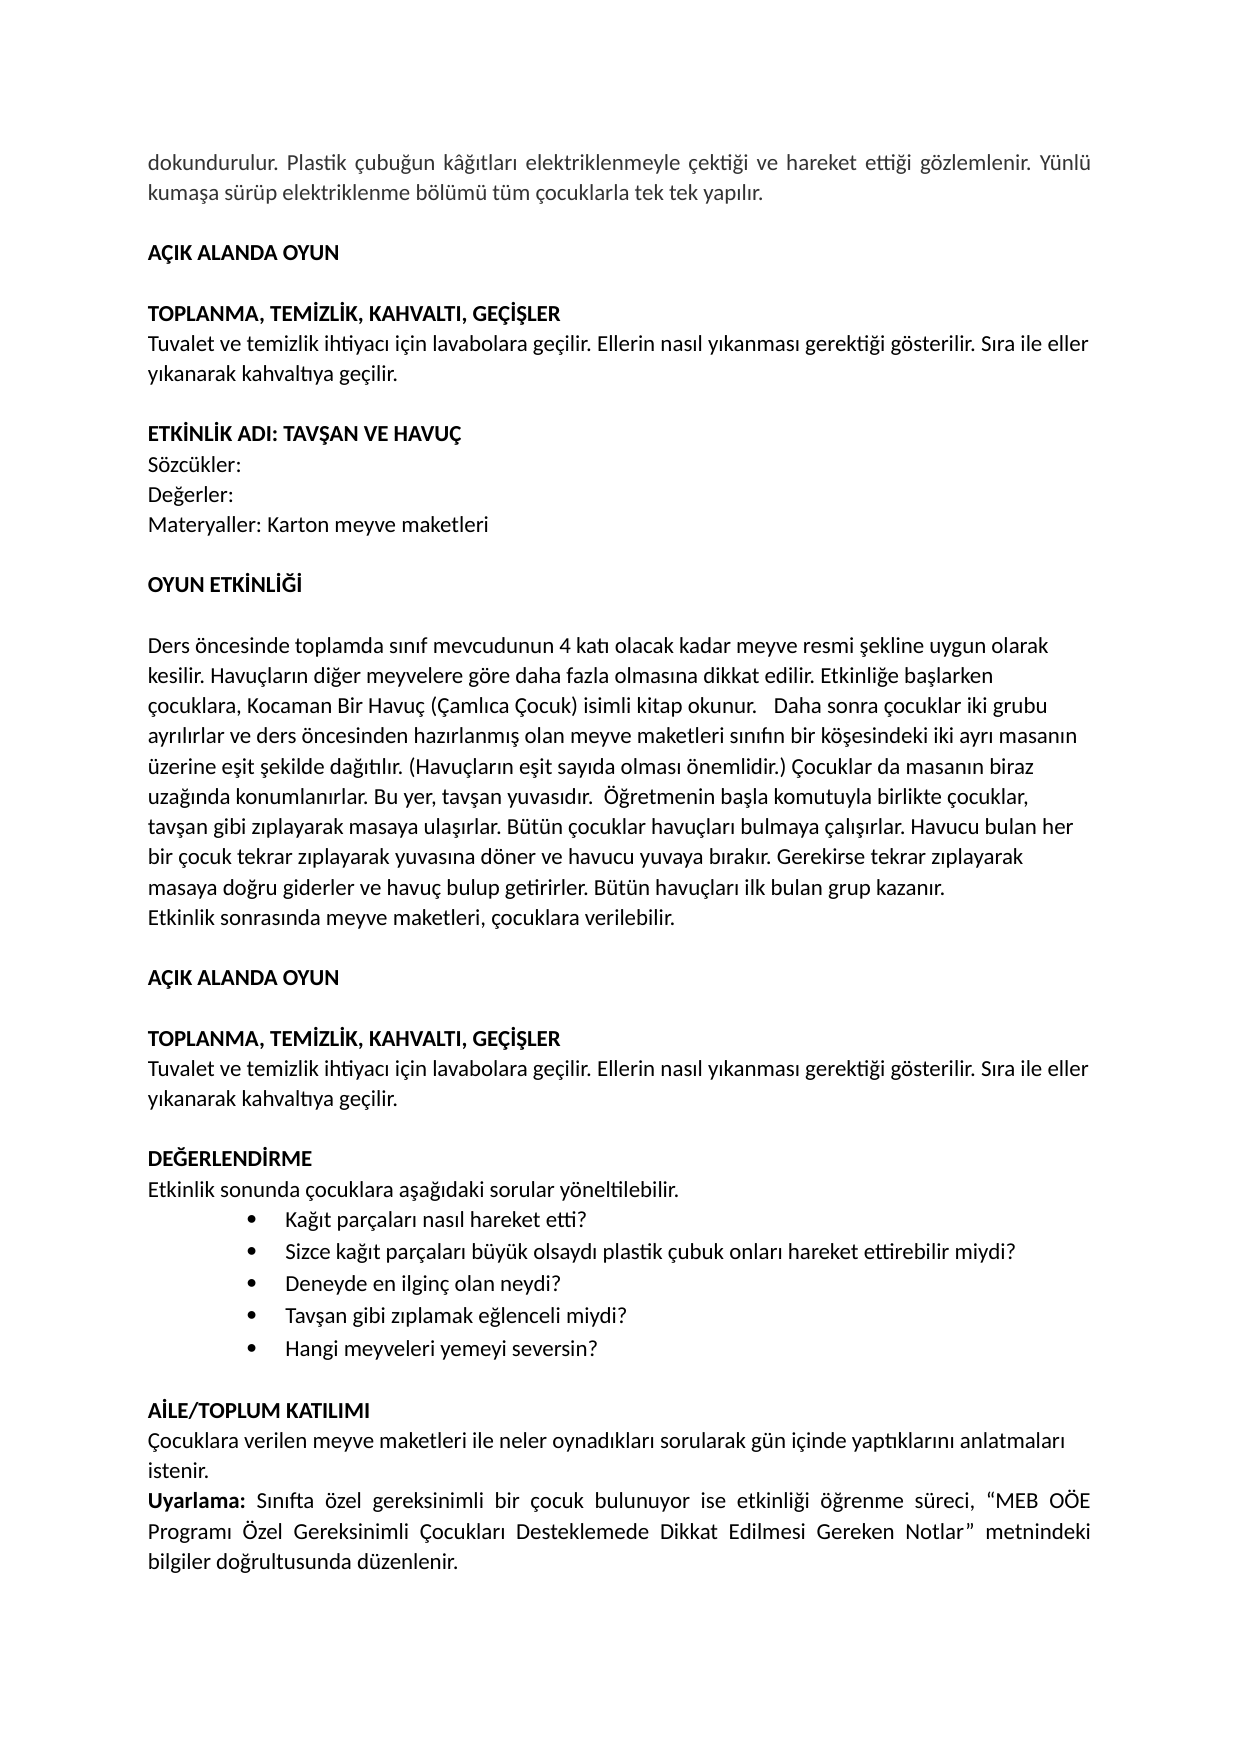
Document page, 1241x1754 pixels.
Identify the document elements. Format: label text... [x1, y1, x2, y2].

text DEĞERLENDİRME [148, 1144, 1093, 1172]
text Etkinlik sonunda çocuklara aşağıdaki sorular yöneltilebilir. [148, 1175, 1093, 1203]
text Etkinlik sonrasında meyve maketleri, çocuklara verilebilir. [148, 903, 1093, 931]
list Tavşan gibi zıplamak eğlenceli miydi? [248, 1301, 1093, 1329]
text AÇIK ALANDA OYUN [148, 238, 1093, 266]
text Tuvalet ve temizlik ihtiyacı için lavabolara geçilir. Ellerin nasıl yıkanması gerektiği gösterilir. Sıra ile eller yıkanarak kahvaltıya geçilir. [148, 1054, 1093, 1112]
text OYUN ETKİNLİĞİ [148, 571, 1093, 598]
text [148, 148, 1093, 206]
text Değerler: [148, 480, 1093, 508]
list Hangi meyveleri yemeyi seversin? [248, 1334, 1093, 1362]
list Sizce kağıt parçaları büyük olsaydı plastik çubuk onları hareket ettirebilir miydi? [248, 1237, 1093, 1265]
text Çocuklara verilen meyve maketleri ile neler oynadıkları sorularak gün içinde yaptıklarını anlatmaları istenir. [148, 1426, 1093, 1484]
text TOPLANMA, TEMİZLİK, KAHVALTI, GEÇİŞLER [148, 299, 1093, 327]
text Tuvalet ve temizlik ihtiyacı için lavabolara geçilir. Ellerin nasıl yıkanması gerektiği gösterilir. Sıra ile eller yıkanarak kahvaltıya geçilir. [148, 329, 1093, 387]
text AİLE/TOPLUM KATILIMI [148, 1396, 1093, 1424]
text Ders öncesinde toplamda sınıf mevcudunun 4 katı olacak kadar meyve resmi şekline uygun olarak kesilir. Havuçların diğer meyvelere göre daha fazla olmasına dikkat edilir. Etkinliğe başlarken çocuklara, Kocaman Bir Havuç (Çamlıca Çocuk) isimli kitap okunur. Daha sonra çocuklar iki grubu ayrılırlar ve ders öncesinden hazırlanmış olan meyve maketleri sınıfın bir köşesindeki iki ayrı masanın üzerine eşit şekilde dağıtılır. (Havuçların eşit sayıda olması önemlidir.) Çocuklar da masanın biraz uzağında konumlanırlar. Bu yer, tavşan yuvasıdır. Öğretmenin başla komutuyla birlikte çocuklar, tavşan gibi zıplayarak masaya ulaşırlar. Bütün çocuklar havuçları bulmaya çalışırlar. Havucu bulan her bir çocuk tekrar zıplayarak yuvasına döner ve havucu yuvaya bırakır. Gerekirse tekrar zıplayarak masaya doğru giderler ve havuç bulup getirirler. Bütün havuçları ilk bulan grup kazanır. [148, 631, 1093, 901]
text TOPLANMA, TEMİZLİK, KAHVALTI, GEÇİŞLER [148, 1024, 1093, 1052]
text AÇIK ALANDA OYUN [148, 963, 1093, 991]
text Sözcükler: [148, 450, 1093, 478]
text ETKİNLİK ADI: TAVŞAN VE HAVUÇ [148, 419, 1093, 447]
text Materyaller: Karton meyve maketleri [148, 510, 1093, 538]
list Kağıt parçaları nasıl hareket etti? [248, 1205, 1093, 1233]
list Deneyde en ilginç olan neydi? [248, 1269, 1093, 1297]
text Uyarlama: Sınıfta özel gereksinimli bir çocuk bulunuyor ise etkinliği öğrenme süreci, “MEB OÖE Programı Özel Gereksinimli Çocukları Desteklemede Dikkat Edilmesi Gereken Notlar” metnindeki bilgiler doğrultusunda düzenlenir. [148, 1487, 1093, 1575]
